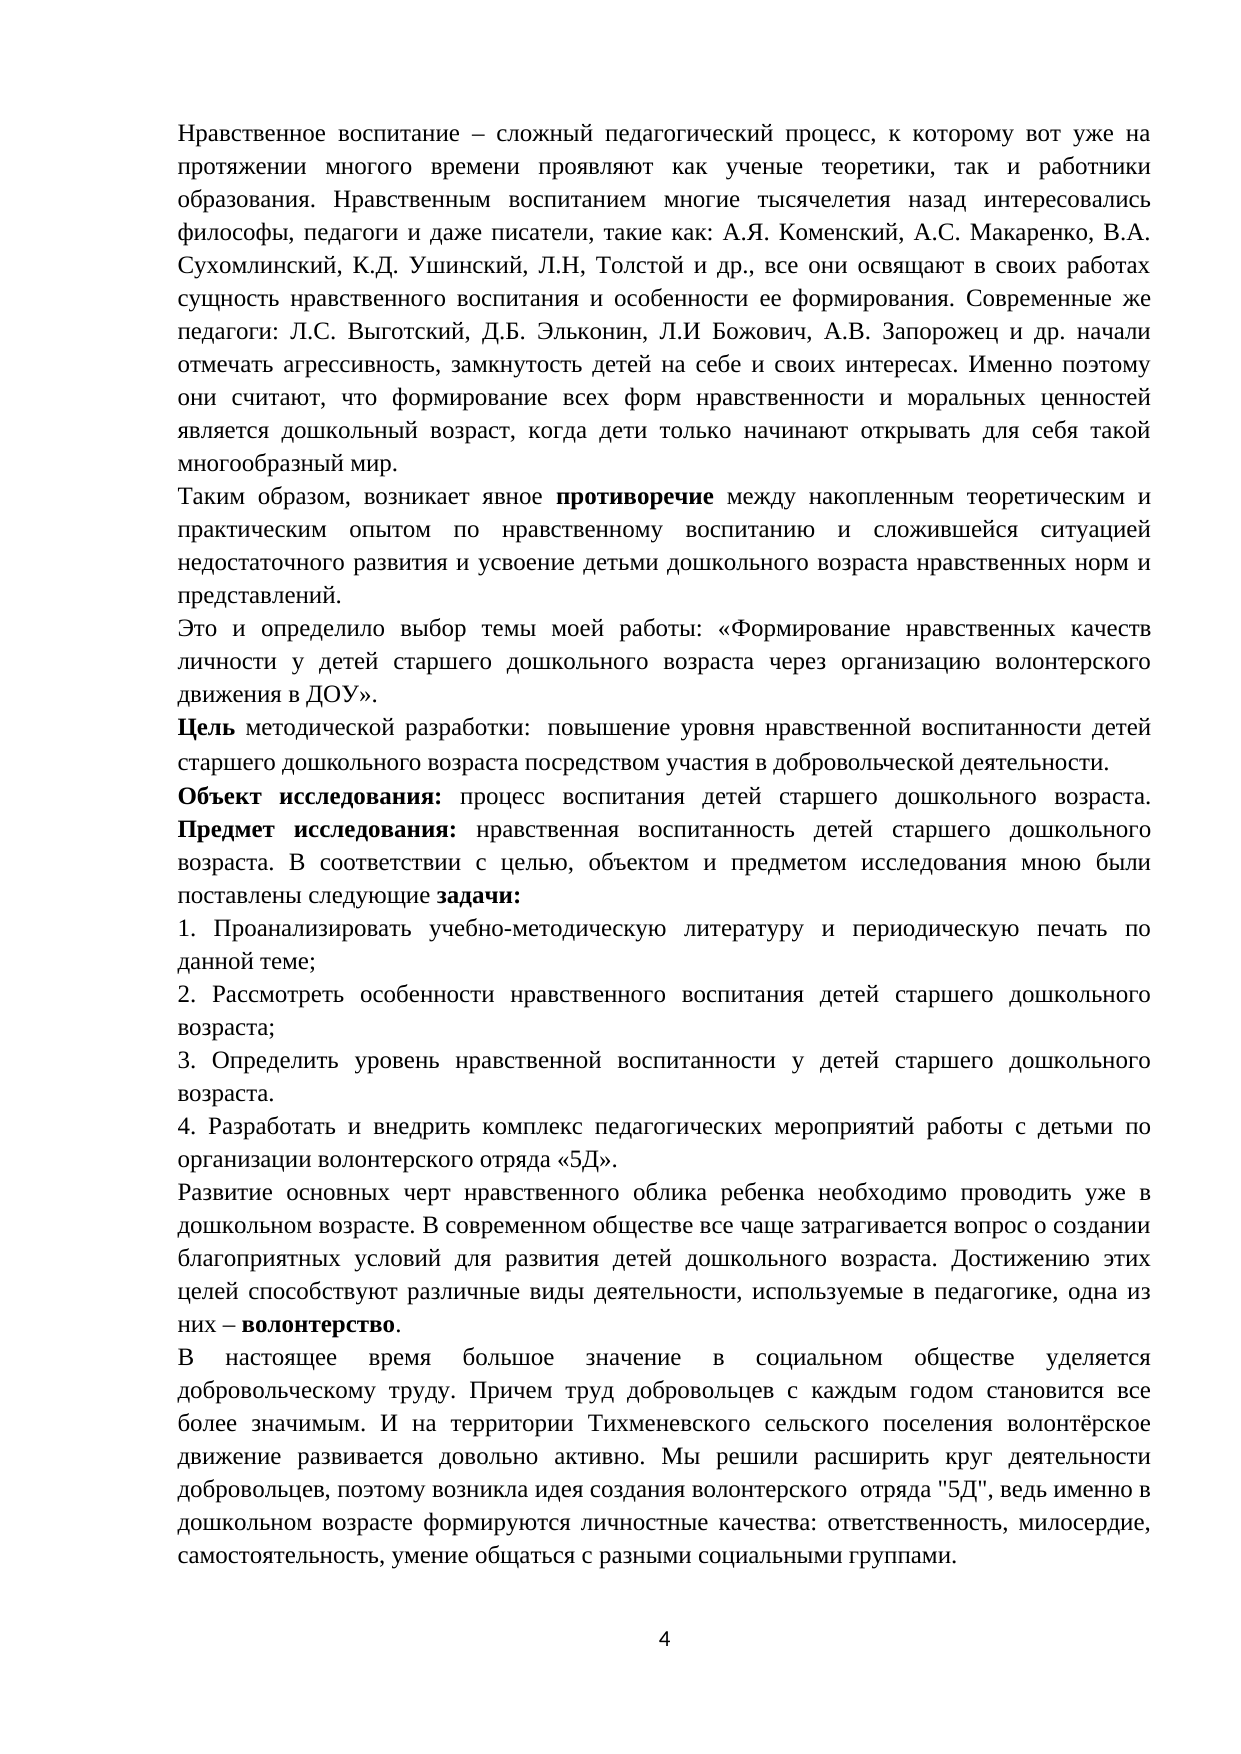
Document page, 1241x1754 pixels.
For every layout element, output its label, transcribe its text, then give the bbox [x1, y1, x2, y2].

text Нравственное воспитание – сложный педагогический процесс, к которому вот уже на протяжении многого времени проявляют как ученые теоретики, так и работники образования. Нравственным воспитанием многие тысячелетия назад интересовались философы, педагоги и даже писатели, такие как: А.Я. Коменский, А.С. Макаренко, В.А. Сухомлинский, К.Д. Ушинский, Л.Н, Толстой и др., все они освящают в своих работах сущность нравственного воспитания и особенности ее формирования. Современные же педагоги: Л.С. Выготский, Д.Б. Эльконин, Л.И Божович, А.В. Запорожец и др. начали отмечать агрессивность, замкнутость детей на себе и своих интересах. Именно поэтому они считают, что формирование всех форм нравственности и моральных ценностей является дошкольный возраст, когда дети только начинают открывать для себя такой многообразный мир. [177, 118, 1152, 477]
text Развитие основных черт нравственного облика ребенка необходимо проводить уже в дошкольном возрасте. В современном обществе все чаще затрагивается вопрос о создании благоприятных условий для развития детей дошкольного возраста. Достижению этих целей способствуют различные виды деятельности, используемые в педагогике, одна из них – волонтерство. [177, 1177, 1152, 1338]
text 2. Рассмотреть особенности нравственного воспитания детей старшего дошкольного возраста; [177, 979, 1152, 1041]
text Это и определило выбор темы моей работы: «Формирование нравственных качеств личности у детей старшего дошкольного возраста через организацию волонтерского движения в ДОУ». [177, 613, 1152, 708]
text 4. Разработать и внедрить комплекс педагогических мероприятий работы с детьми по организации волонтерского отряда «5Д». [177, 1111, 1152, 1173]
text 1. Проанализировать учебно-методическую литературу и периодическую печать по данной теме; [177, 913, 1152, 974]
text В настоящее время большое значение в социальном обществе уделяется добровольческому труду. Причем труд добровольцев с каждым годом становится все более значимым. И на территории Тихменевского сельского поселения волонтёрское движение развивается довольно активно. Мы решили расширить круг деятельности добровольцев, поэтому возникла идея создания волонтерского отряда "5Д", ведь именно в дошкольном возрасте формируются личностные качества: ответственность, милосердие, самостоятельность, умение общаться с разными социальными группами. [177, 1342, 1152, 1569]
text Объект исследования: процесс воспитания детей старшего дошкольного возраста. Предмет исследования: нравственная воспитанность детей старшего дошкольного возраста. В соответствии с целью, объектом и предметом исследования мною были поставлены следующие задачи: [177, 781, 1152, 908]
text Цель методической разработки: повышение уровня нравственной воспитанности детей старшего дошкольного возраста посредством участия в добровольческой деятельности. [177, 712, 1152, 776]
text 3. Определить уровень нравственной воспитанности у детей старшего дошкольного возраста. [177, 1045, 1152, 1107]
text Таким образом, возникает явное противоречие между накопленным теоретическим и практическим опытом по нравственному воспитанию и сложившейся ситуацией недостаточного развития и усвоение детьми дошкольного возраста нравственных норм и представлений. [177, 481, 1152, 609]
